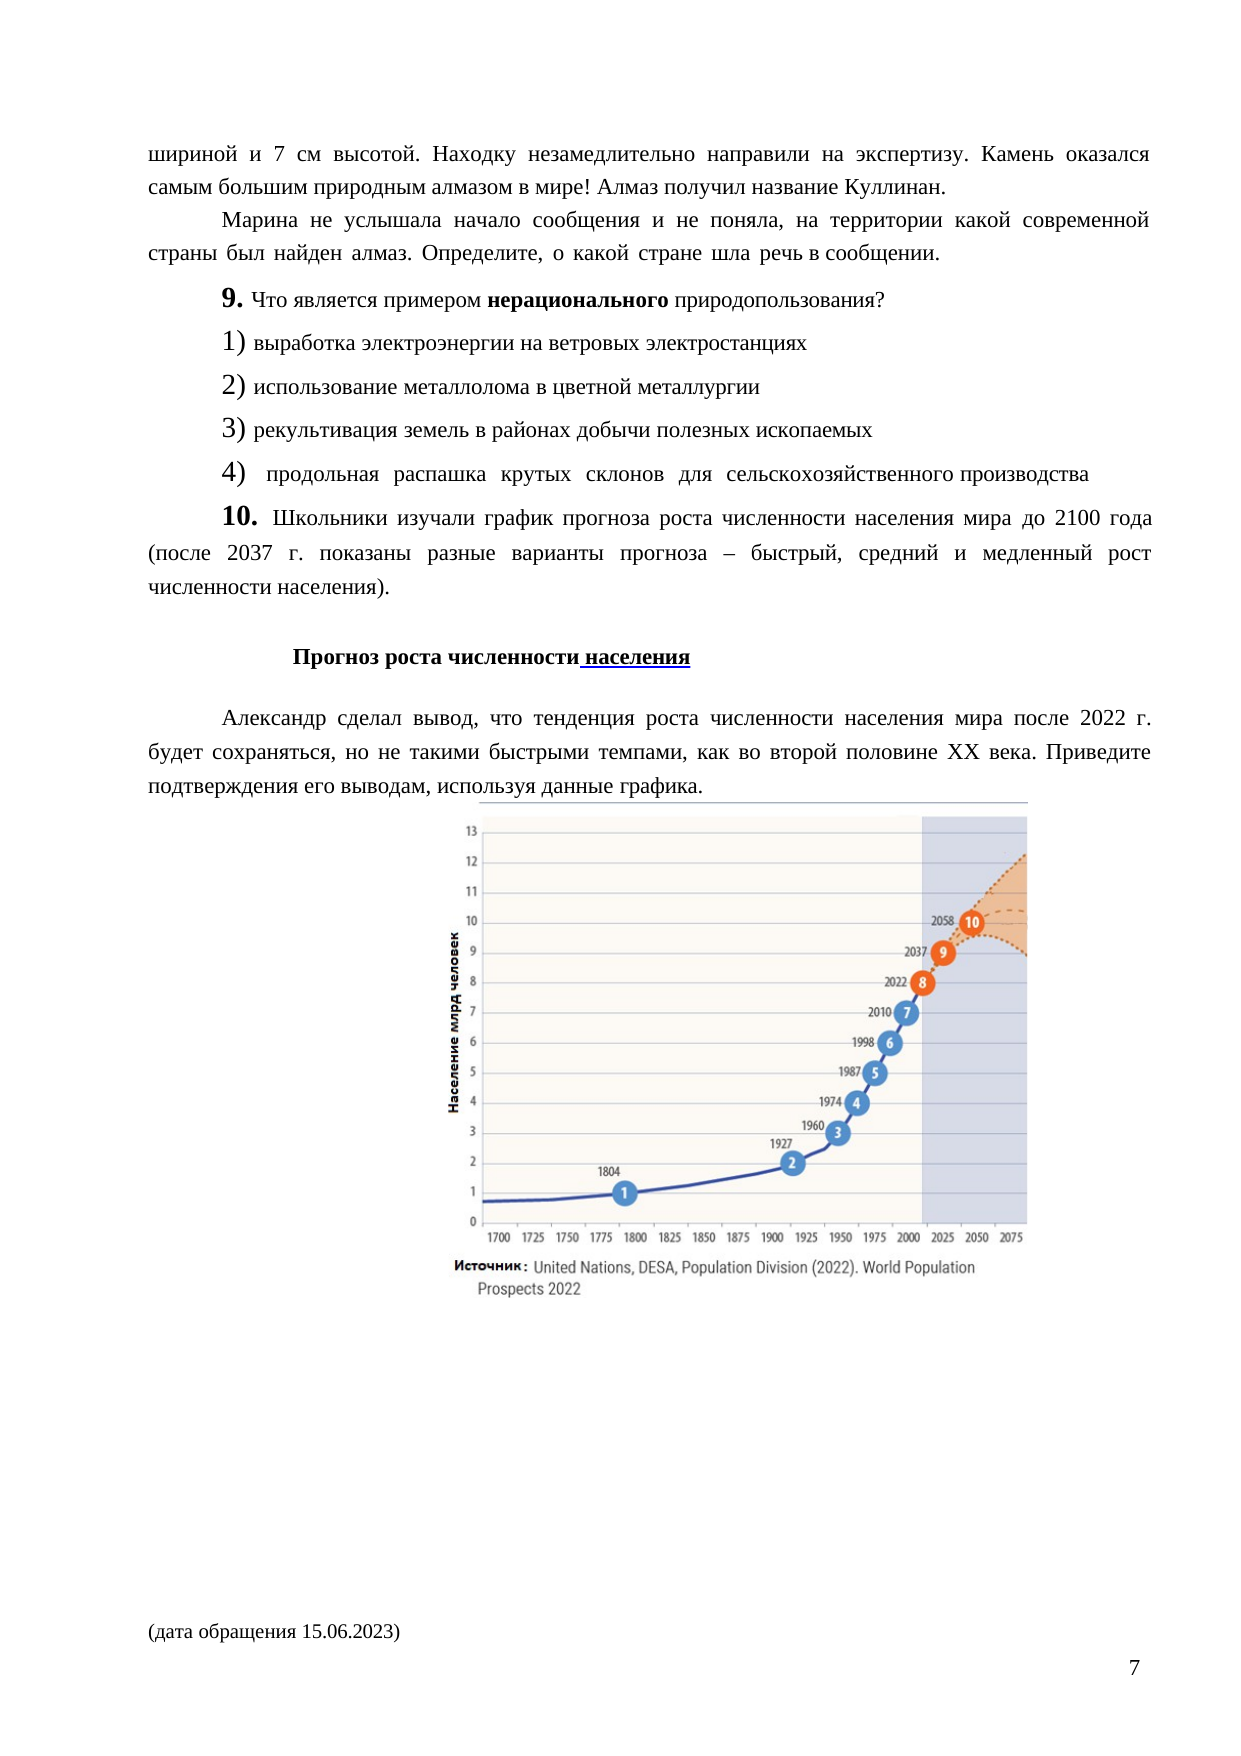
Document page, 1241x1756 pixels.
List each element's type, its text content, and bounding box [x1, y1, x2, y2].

text Марина не услышала начало сообщения и не поняла, на территории какой современной страны был найден алмаз. Определите, о какой стране шла речь в сообщении. [148, 206, 1150, 265]
text Александр сделал вывод, что тенденция роста численности населения мира после 2022 г. будет сохраняться, но не такими быстрыми темпами, как во второй половине XX века. Приведите подтверждения его выводам, используя данные графика. [148, 704, 1152, 799]
list выработка электроэнергии на ветровых электростанциях [221, 323, 1176, 357]
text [148, 139, 1151, 199]
picture [448, 802, 1028, 1298]
list Школьники изучали график прогноза роста численности населения мира до 2100 года (после 2037 г. показаны разные варианты прогноза – быстрый, средний и медленный рост численности населения). [148, 498, 1152, 600]
subtitle Прогноз роста численности населения [293, 643, 1176, 670]
list Что является примером нерационального природопользования? [221, 280, 1176, 313]
list продольная распашка крутых склонов для сельскохозяйственного производства [148, 454, 1150, 487]
list использование металлолома в цветной металлургии [221, 367, 1176, 400]
list рекультивация земель в районах добычи полезных ископаемых [221, 410, 1176, 444]
